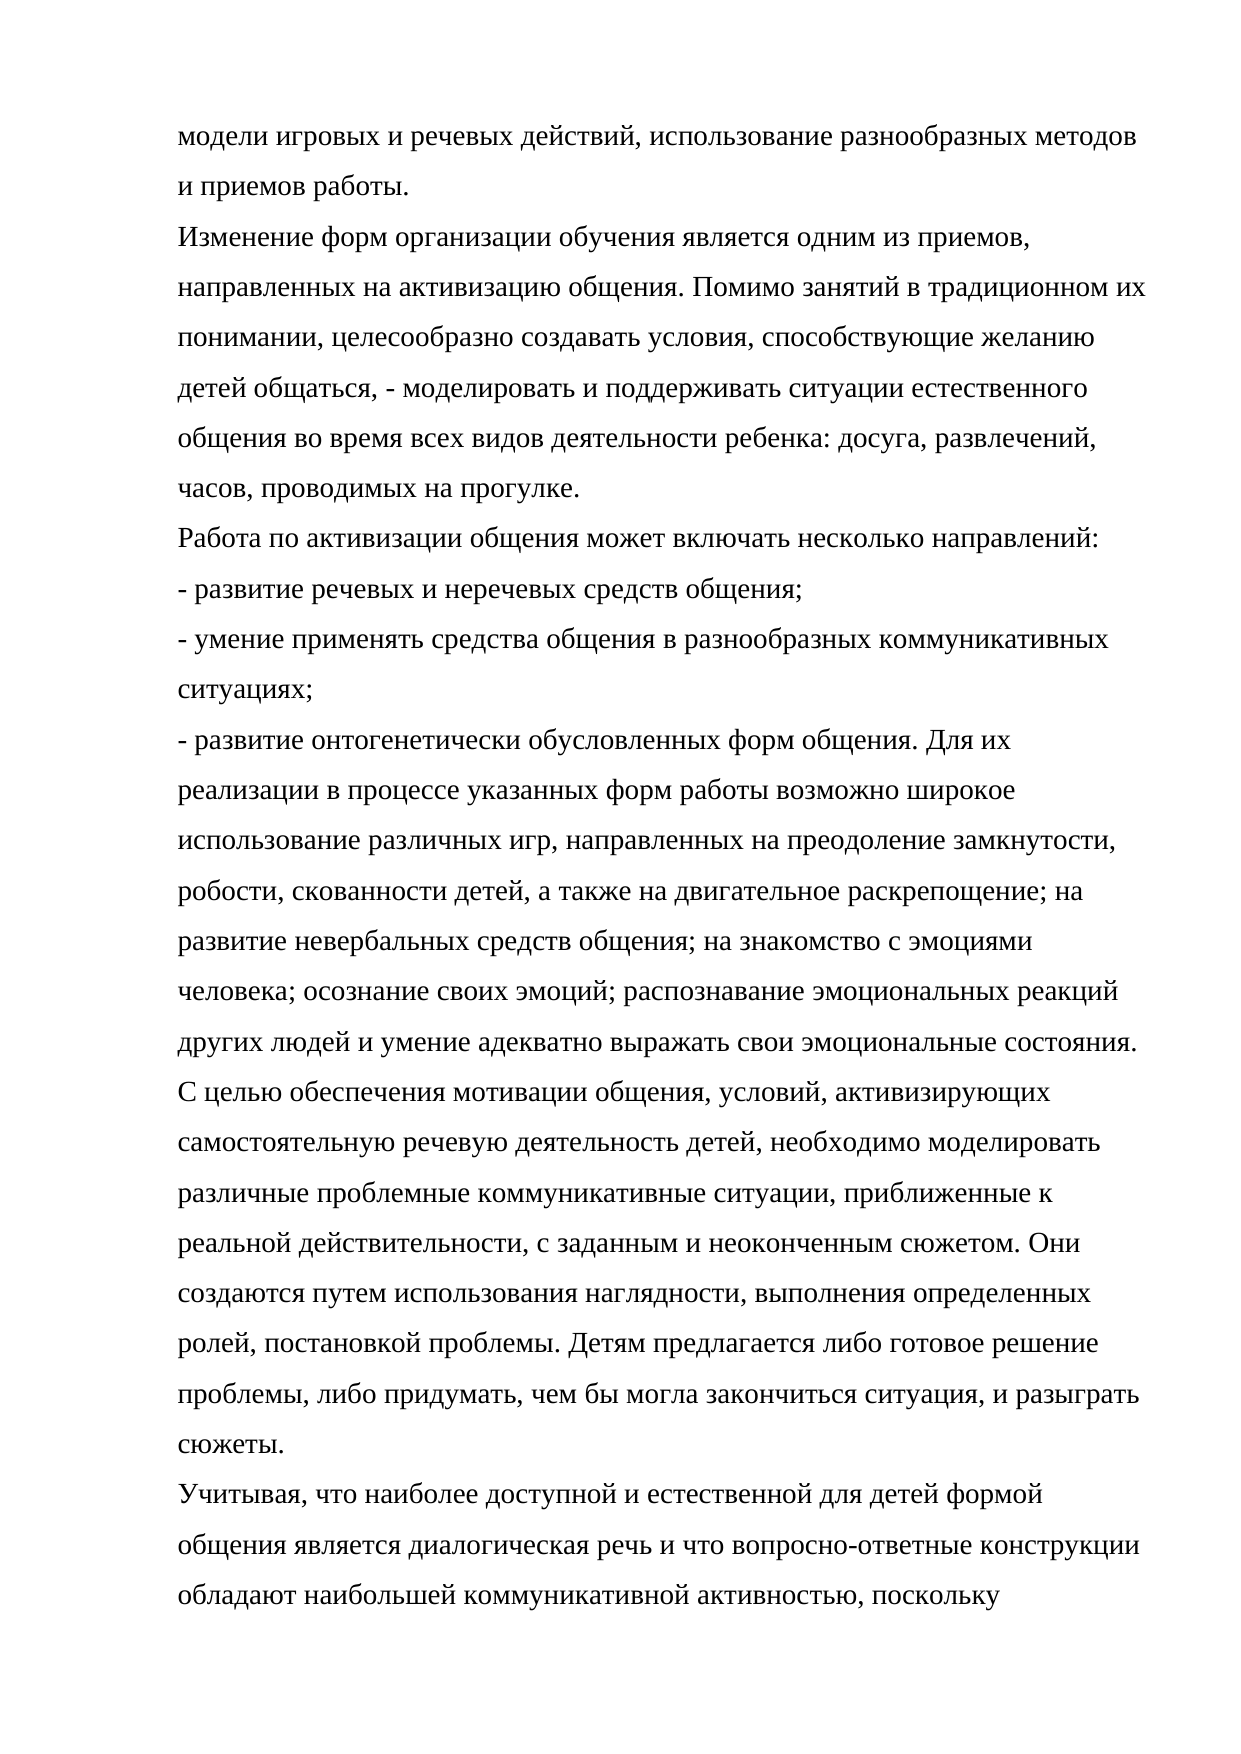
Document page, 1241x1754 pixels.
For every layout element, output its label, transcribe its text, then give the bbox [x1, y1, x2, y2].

text - умение применять средства общения в разнообразных коммуникативных ситуациях; [177, 621, 1152, 705]
text - развитие речевых и неречевых средств общения; [177, 571, 1152, 604]
text - развитие онтогенетически обусловленных форм общения. Для их реализации в процессе указанных форм работы возможно широкое использование различных игр, направленных на преодоление замкнутости, робости, скованности детей, а также на двигательное раскрепощение; на развитие невербальных средств общения; на знакомство с эмоциями человека; осознание своих эмоций; распознавание эмоциональных реакций других людей и умение адекватно выражать свои эмоциональные состояния. [177, 722, 1152, 1057]
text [177, 118, 1152, 202]
text Работа по активизации общения может включать несколько направлений: [177, 521, 1152, 554]
text Изменение форм организации обучения является одним из приемов, направленных на активизацию общения. Помимо занятий в традиционном их понимании, целесообразно создавать условия, способствующие желанию детей общаться, - моделировать и поддерживать ситуации естественного общения во время всех видов деятельности ребенка: досуга, развлечений, часов, проводимых на прогулке. [177, 219, 1152, 504]
text С целью обеспечения мотивации общения, условий, активизирующих самостоятельную речевую деятельность детей, необходимо моделировать различные проблемные коммуникативные ситуации, приближенные к реальной действительности, с заданным и неоконченным сюжетом. Они создаются путем использования наглядности, выполнения определенных ролей, постановкой проблемы. Детям предлагается либо готовое решение проблемы, либо придумать, чем бы могла закончиться ситуация, и разыграть сюжеты. [177, 1074, 1152, 1460]
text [177, 1477, 1152, 1611]
